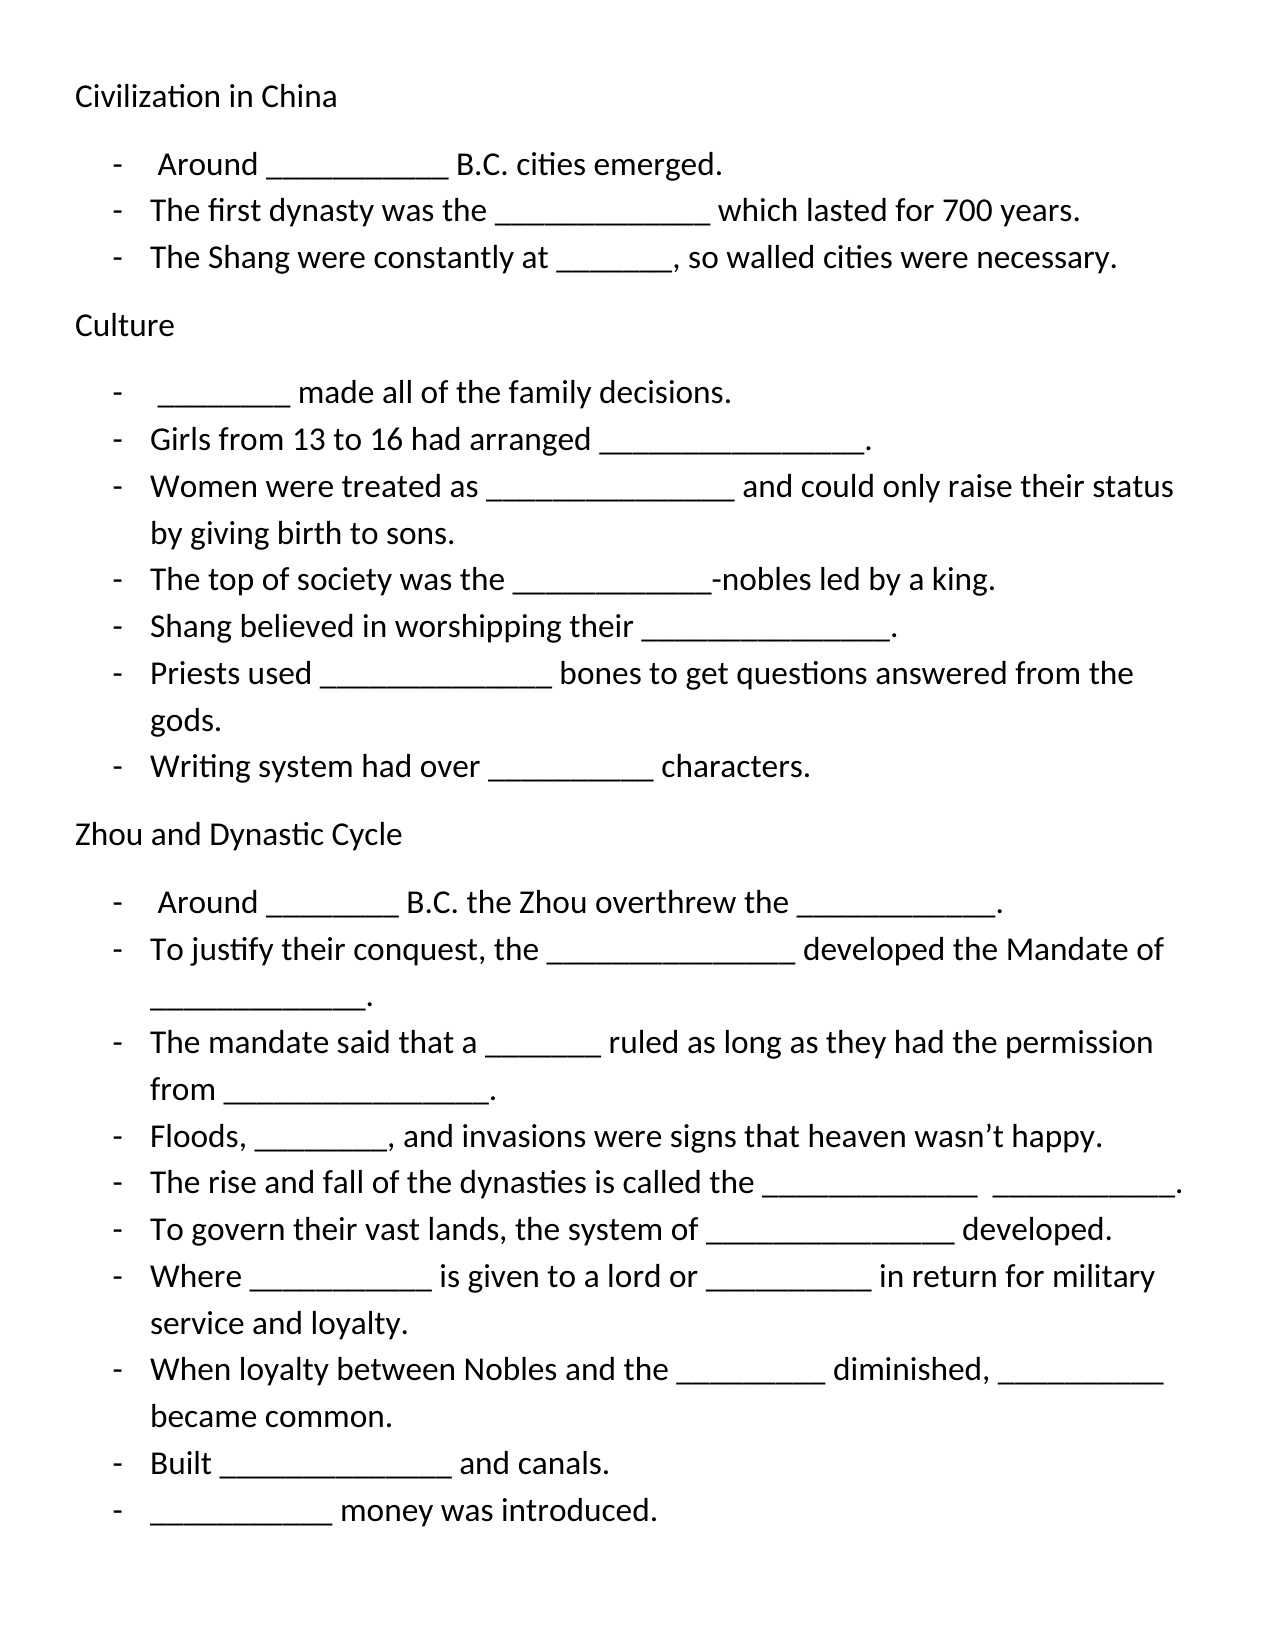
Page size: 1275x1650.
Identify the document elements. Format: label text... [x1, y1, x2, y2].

list Writing system had over __________ characters. [112, 746, 1200, 786]
list Around ________ B.C. the Zhou overthrew the ____________. [112, 881, 1200, 921]
list When loyalty between Nobles and the _________ diminished, __________ became common. [112, 1348, 1200, 1436]
list The top of society was the ____________-nobles led by a king. [112, 558, 1200, 599]
list Where ___________ is given to a lord or __________ in return for military service and loyalty. [112, 1255, 1200, 1342]
list To justify their conquest, the _______________ developed the Mandate of _____________. [112, 927, 1200, 1015]
list The rise and fall of the dynasties is called the _____________ ___________. [112, 1161, 1200, 1202]
list Girls from 13 to 16 had arranged ________________. [112, 418, 1200, 459]
list The first dynasty was the _____________ which lasted for 700 years. [112, 189, 1200, 230]
list ________ made all of the family decisions. [112, 371, 1200, 412]
list Priests used ______________ bones to get questions answered from the gods. [112, 652, 1200, 739]
list ___________ money was introduced. [112, 1489, 1200, 1529]
text Zhou and Dynastic Cycle [75, 813, 1200, 854]
text Culture [75, 304, 1200, 344]
list The Shang were constantly at _______, so walled cities were necessary. [112, 236, 1200, 277]
text Civilization in China [75, 75, 1200, 116]
list Built ______________ and canals. [112, 1442, 1200, 1483]
list Shang believed in worshipping their _______________. [112, 605, 1200, 646]
list The mandate said that a _______ ruled as long as they had the permission from ________________. [112, 1021, 1200, 1108]
list To govern their vast lands, the system of _______________ developed. [112, 1208, 1200, 1249]
list Around ___________ B.C. cities emerged. [112, 143, 1200, 183]
list Women were treated as _______________ and could only raise their status by giving birth to sons. [112, 465, 1200, 552]
list Floods, ________, and invasions were signs that heaven wasn’t happy. [112, 1114, 1200, 1155]
